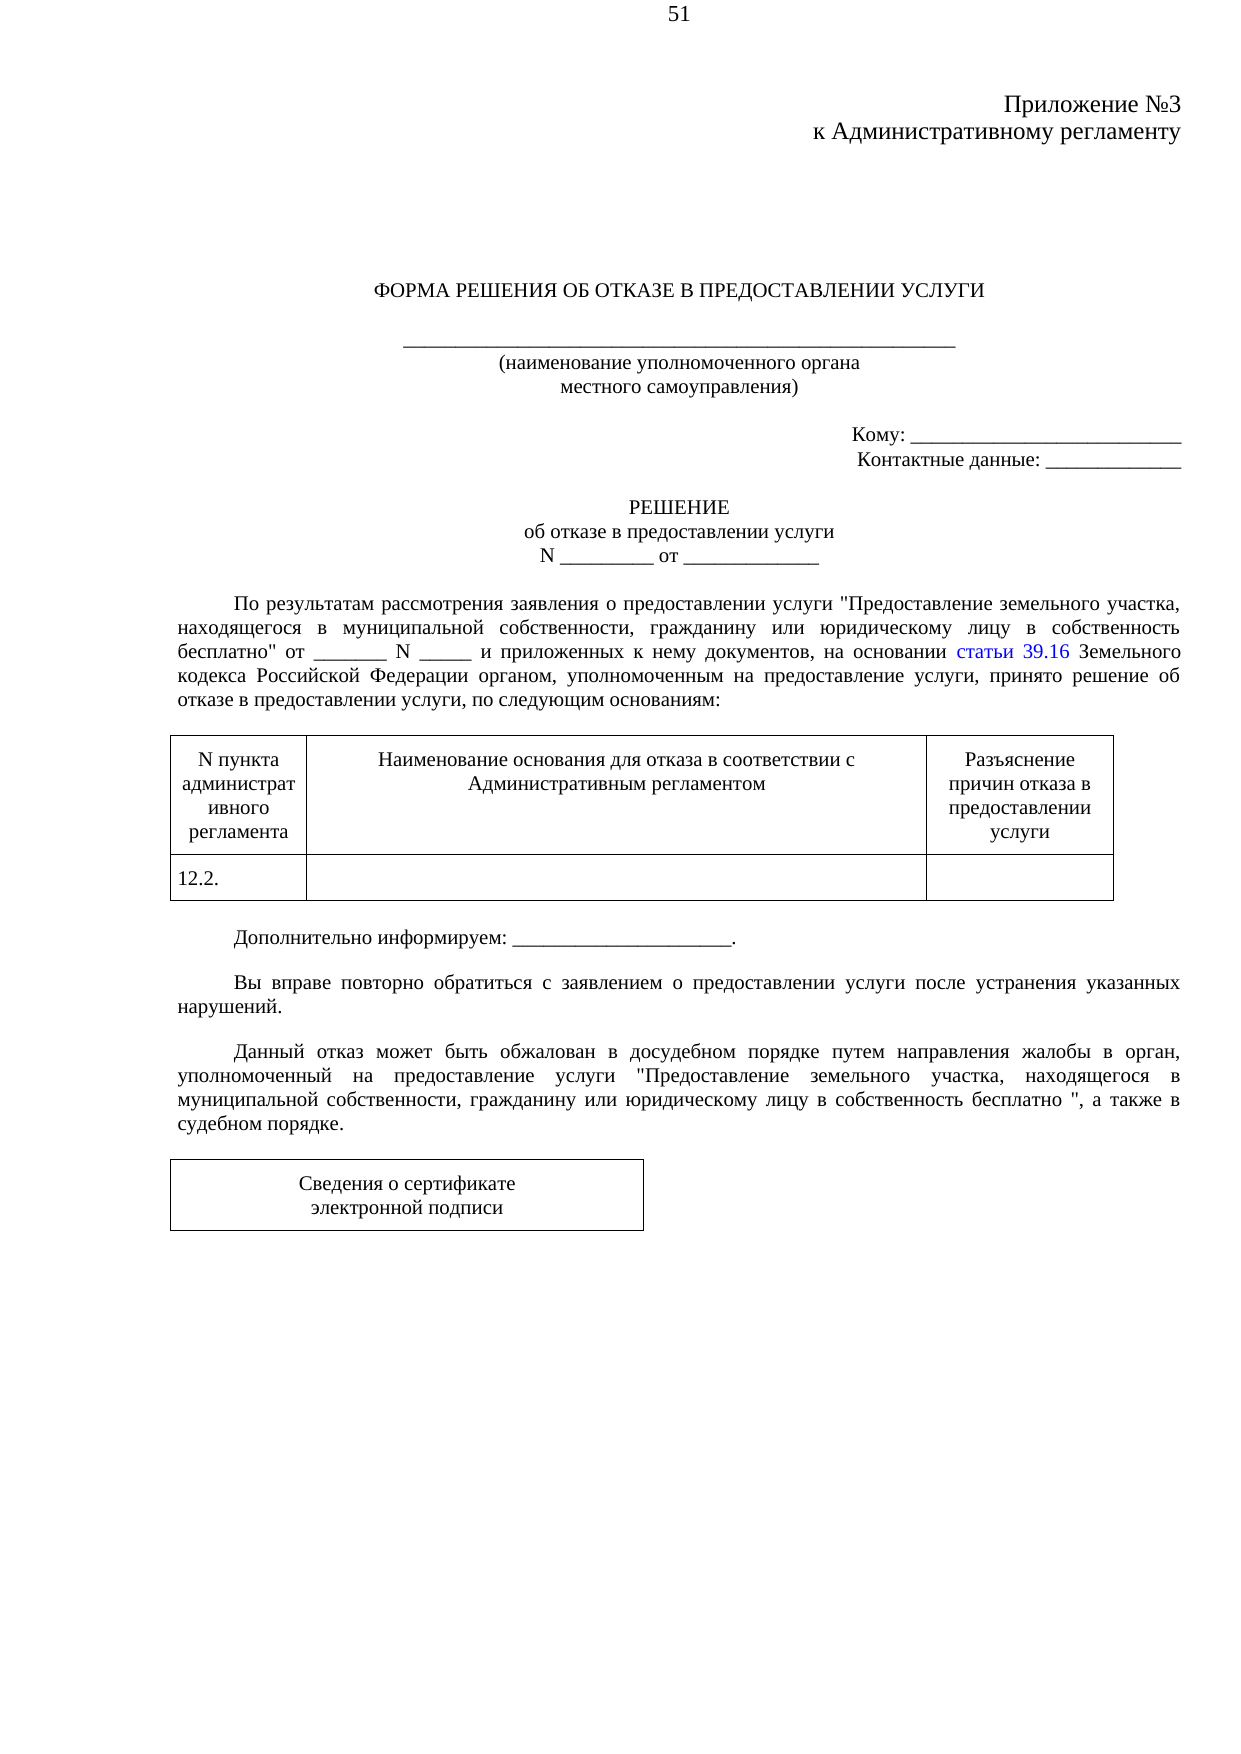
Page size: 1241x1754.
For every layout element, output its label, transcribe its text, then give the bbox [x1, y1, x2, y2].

text местного самоуправления) [177, 374, 1181, 398]
text РЕШЕНИЕ [177, 494, 1181, 519]
text Данный отказ может быть обжалован в досудебном порядке путем направления жалобы в орган, уполномоченный на предоставление услуги "Предоставление земельного участка, находящегося в муниципальной собственности, гражданину или юридическому лицу в собственность бесплатно ", а также в судебном порядке. [177, 1039, 1181, 1135]
text Дополнительно информируем: _____________________. [177, 925, 1181, 949]
text _____________________________________________________ [177, 326, 1181, 350]
table_header Наименование основания для отказа в соответствии с Административным регламентом [307, 736, 926, 854]
table_header Сведения о сертификате электронной подписи [171, 1160, 643, 1230]
text N _________ от _____________ [177, 543, 1181, 567]
text (наименование уполномоченного органа [177, 350, 1181, 374]
text ФОРМА РЕШЕНИЯ ОБ ОТКАЗЕ В ПРЕДОСТАВЛЕНИИ УСЛУГИ [177, 278, 1181, 302]
text Контактные данные: _____________ [177, 446, 1181, 471]
table_cell [307, 855, 926, 900]
text Вы вправе повторно обратиться с заявлением о предоставлении услуги после устранения указанных нарушений. [177, 970, 1181, 1018]
text Приложение №3 [177, 89, 1181, 117]
table_header Разъяснение причин отказа в предоставлении услуги [927, 736, 1113, 854]
table_cell [927, 855, 1113, 900]
text к Административному регламенту [177, 117, 1181, 145]
table_cell 12.2. [171, 855, 306, 900]
text об отказе в предоставлении услуги [177, 519, 1181, 543]
text По результатам рассмотрения заявления о предоставлении услуги "Предоставление земельного участка, находящегося в муниципальной собственности, гражданину или юридическому лицу в собственность бесплатно" от _______ N _____ и приложенных к нему документов, на основании статьи 39.16 Земельного кодекса Российской Федерации органом, уполномоченным на предоставление услуги, принято решение об отказе в предоставлении услуги, по следующим основаниям: [177, 591, 1181, 711]
table_header N пункта административного регламента [171, 736, 306, 854]
text Кому: __________________________ [177, 422, 1181, 446]
